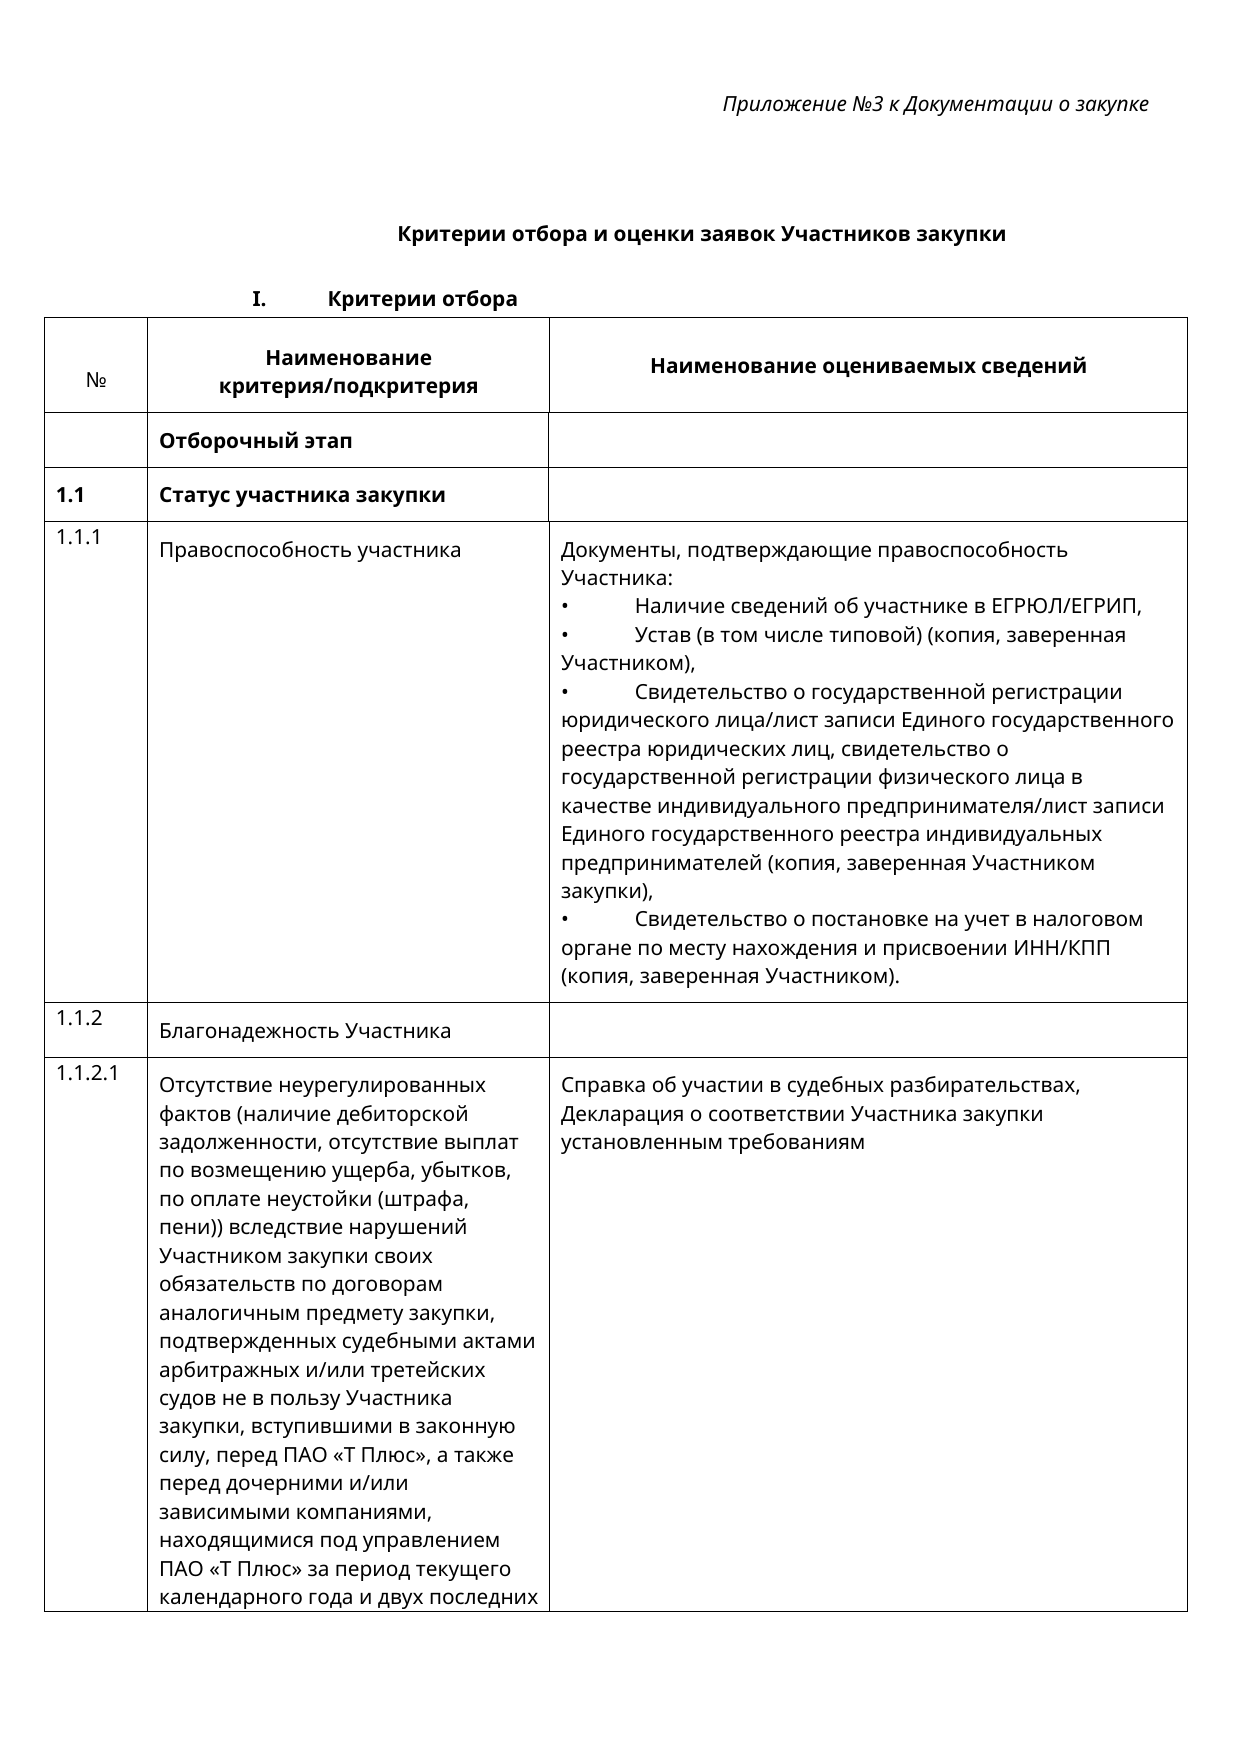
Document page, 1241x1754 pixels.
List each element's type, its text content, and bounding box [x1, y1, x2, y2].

table_cell [549, 413, 1187, 467]
list Критерии отбора [252, 284, 1152, 313]
table_cell 1.1.2.1 [45, 1058, 147, 1611]
table_cell [45, 413, 147, 467]
table_cell Документы, подтверждающие правоспособность Участника: • Наличие сведений об участнике в ЕГРЮЛ/ЕГРИП, • Устав (в том числе типовой) (копия, заверенная Участником), • Свидетельство о государственной регистрации юридического лица/лист записи Единого государственного реестра юридических лиц, свидетельство о государственной регистрации физического лица в качестве индивидуального предпринимателя/лист записи Единого государственного реестра индивидуальных предпринимателей (копия, заверенная Участником закупки), • Свидетельство о постановке на учет в налоговом органе по месту нахождения и присвоении ИНН/КПП (копия, заверенная Участником). [550, 522, 1187, 1002]
table_cell [550, 1003, 1187, 1057]
list Приложение №3 к Документации о закупке [252, 89, 1152, 117]
list Критерии отбора и оценки заявок Участников закупки [252, 219, 1152, 247]
table_cell 1.1 [45, 468, 147, 521]
table_cell Благонадежность Участника [148, 1003, 549, 1057]
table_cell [148, 1058, 549, 1611]
table_header № [45, 318, 147, 412]
table_cell 1.1.1 [45, 522, 147, 1002]
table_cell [550, 1058, 1187, 1611]
table_cell [549, 468, 1187, 521]
table_cell 1.1.2 [45, 1003, 147, 1057]
table_cell Статус участника закупки [148, 468, 548, 521]
table_cell Правоспособность участника [148, 522, 549, 1002]
table_header Наименование критерия/подкритерия [148, 318, 549, 412]
table_header Наименование оцениваемых сведений [550, 318, 1187, 412]
table_cell Отборочный этап [148, 413, 548, 467]
